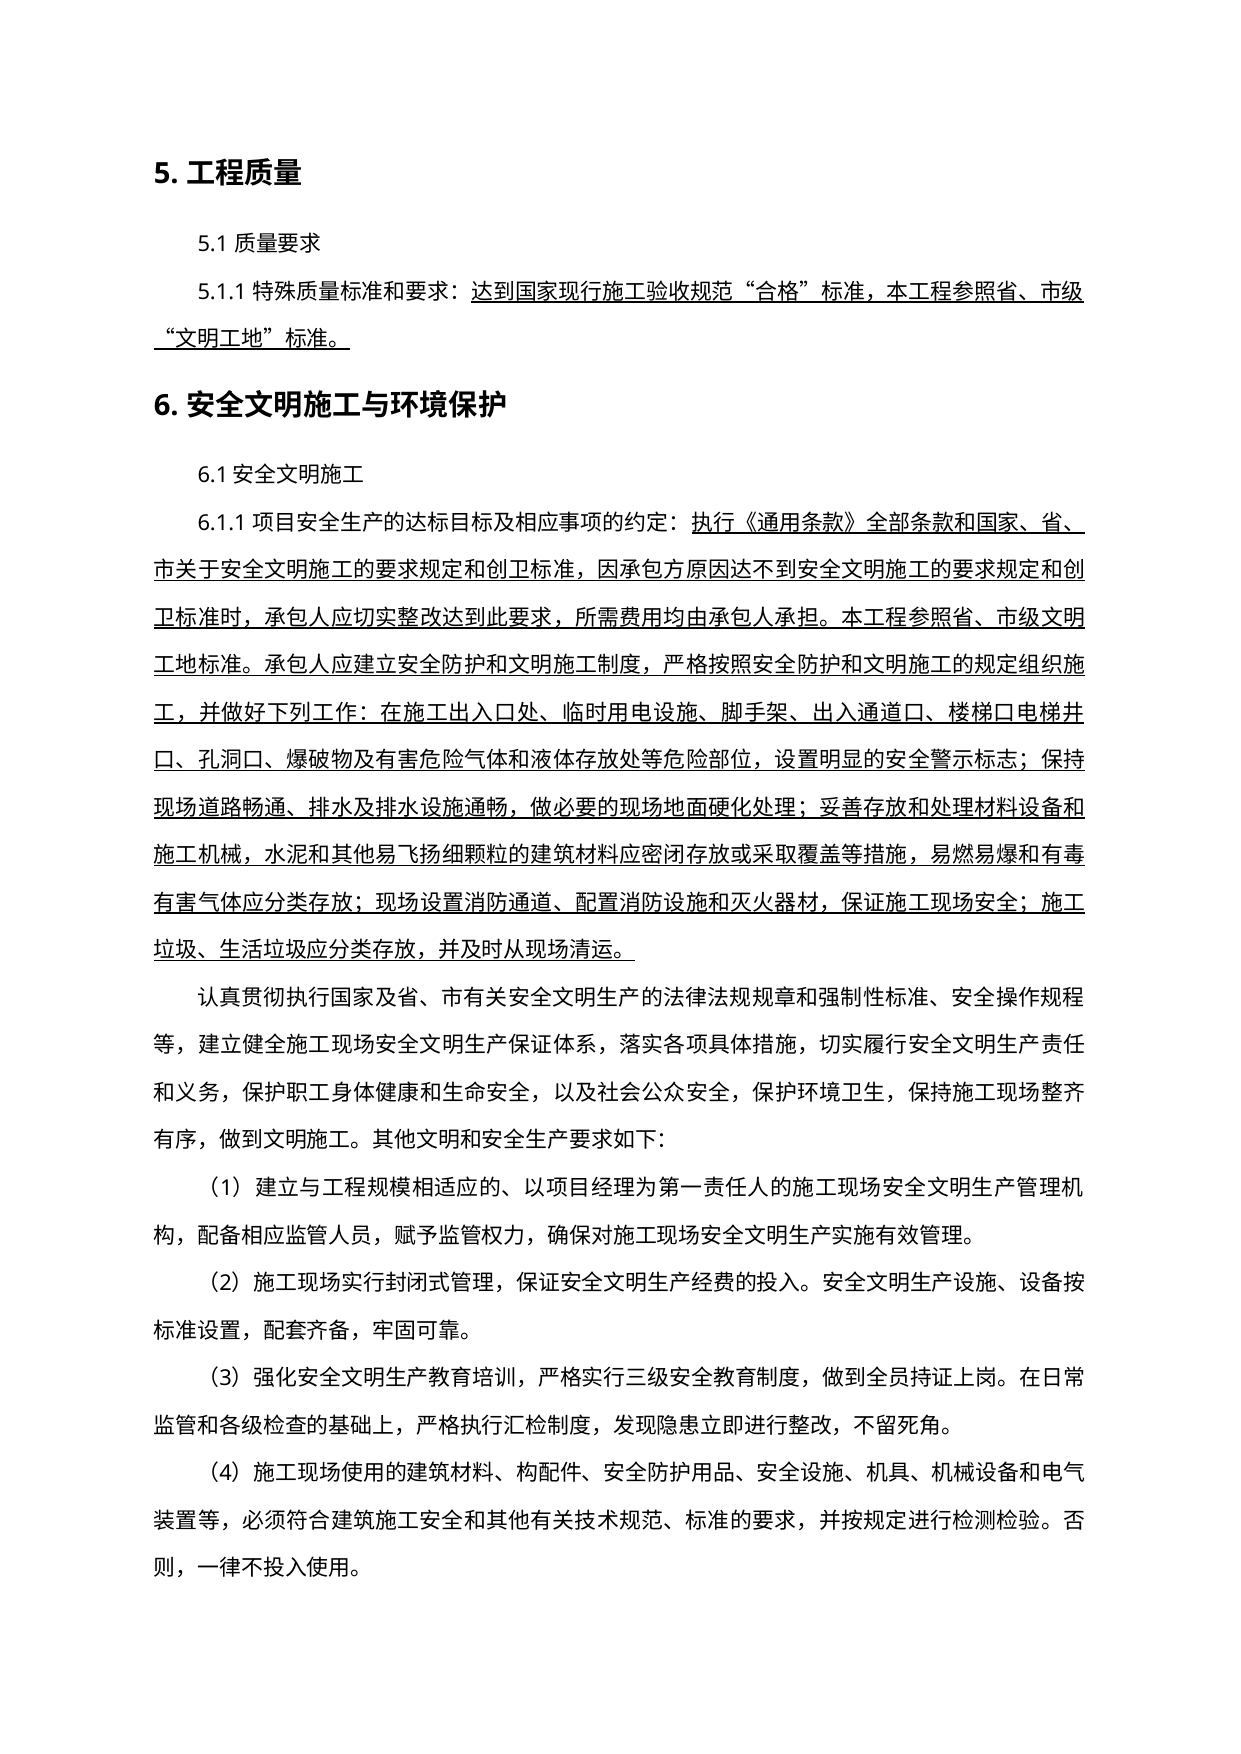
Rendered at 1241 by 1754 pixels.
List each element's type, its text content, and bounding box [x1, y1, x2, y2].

text 5.1 质量要求 [153, 226, 1087, 258]
text （4）施工现场使用的建筑材料、构配件、安全防护用品、安全设施、机具、机械设备和电气装置等，必须符合建筑施工安全和其他有关技术规范、标准的要求，并按规定进行检测检验。否则，一律不投入使用。 [153, 1455, 1087, 1582]
text （1）建立与工程规模相适应的、以项目经理为第一责任人的施工现场安全文明生产管理机构，配备相应监管人员，赋予监管权力，确保对施工现场安全文明生产实施有效管理。 [153, 1170, 1087, 1249]
text 5.1.1 特殊质量标准和要求：达到国家现行施工验收规范“合格”标准，本工程参照省、市级“文明工地”标准。 [153, 274, 1087, 353]
text 6.1安全文明施工 [153, 457, 1087, 489]
text 认真贯彻执行国家及省、市有关安全文明生产的法律法规规章和强制性标准、安全操作规程等，建立健全施工现场安全文明生产保证体系，落实各项具体措施，切实履行安全文明生产责任和义务，保护职工身体健康和生命安全，以及社会公众安全，保护环境卫生，保持施工现场整齐有序，做到文明施工。其他文明和安全生产要求如下： [153, 980, 1087, 1154]
subtitle 5. 工程质量 [153, 150, 1087, 192]
text （2）施工现场实行封闭式管理，保证安全文明生产经费的投入。安全文明生产设施、设备按标准设置，配套齐备，牢固可靠。 [153, 1265, 1087, 1344]
text （3）强化安全文明生产教育培训，严格实行三级安全教育制度，做到全员持证上岗。在日常监管和各级检查的基础上，严格执行汇检制度，发现隐患立即进行整改，不留死角。 [153, 1360, 1087, 1439]
text 6.1.1 项目安全生产的达标目标及相应事项的约定：执行《通用条款》全部条款和国家、省、市关于安全文明施工的要求规定和创卫标准，因承包方原因达不到安全文明施工的要求规定和创卫标准时，承包人应切实整改达到此要求，所需费用均由承包人承担。本工程参照省、市级文明工地标准。承包人应建立安全防护和文明施工制度，严格按照安全防护和文明施工的规定组织施工，并做好下列工作：在施工出入口处、临时用电设施、脚手架、出入通道口、楼梯口电梯井口、孔洞口、爆破物及有害危险气体和液体存放处等危险部位，设置明显的安全警示标志；保持现场道路畅通、排水及排水设施通畅，做必要的现场地面硬化处理；妥善存放和处理材料设备和施工机械，水泥和其他易飞扬细颗粒的建筑材料应密闭存放或采取覆盖等措施，易燃易爆和有毒有害气体应分类存放；现场设置消防通道、配置消防设施和灭火器材，保证施工现场安全；施工垃圾、生活垃圾应分类存放，并及时从现场清运。 [153, 505, 1087, 964]
subtitle 6. 安全文明施工与环境保护 [153, 381, 1087, 424]
